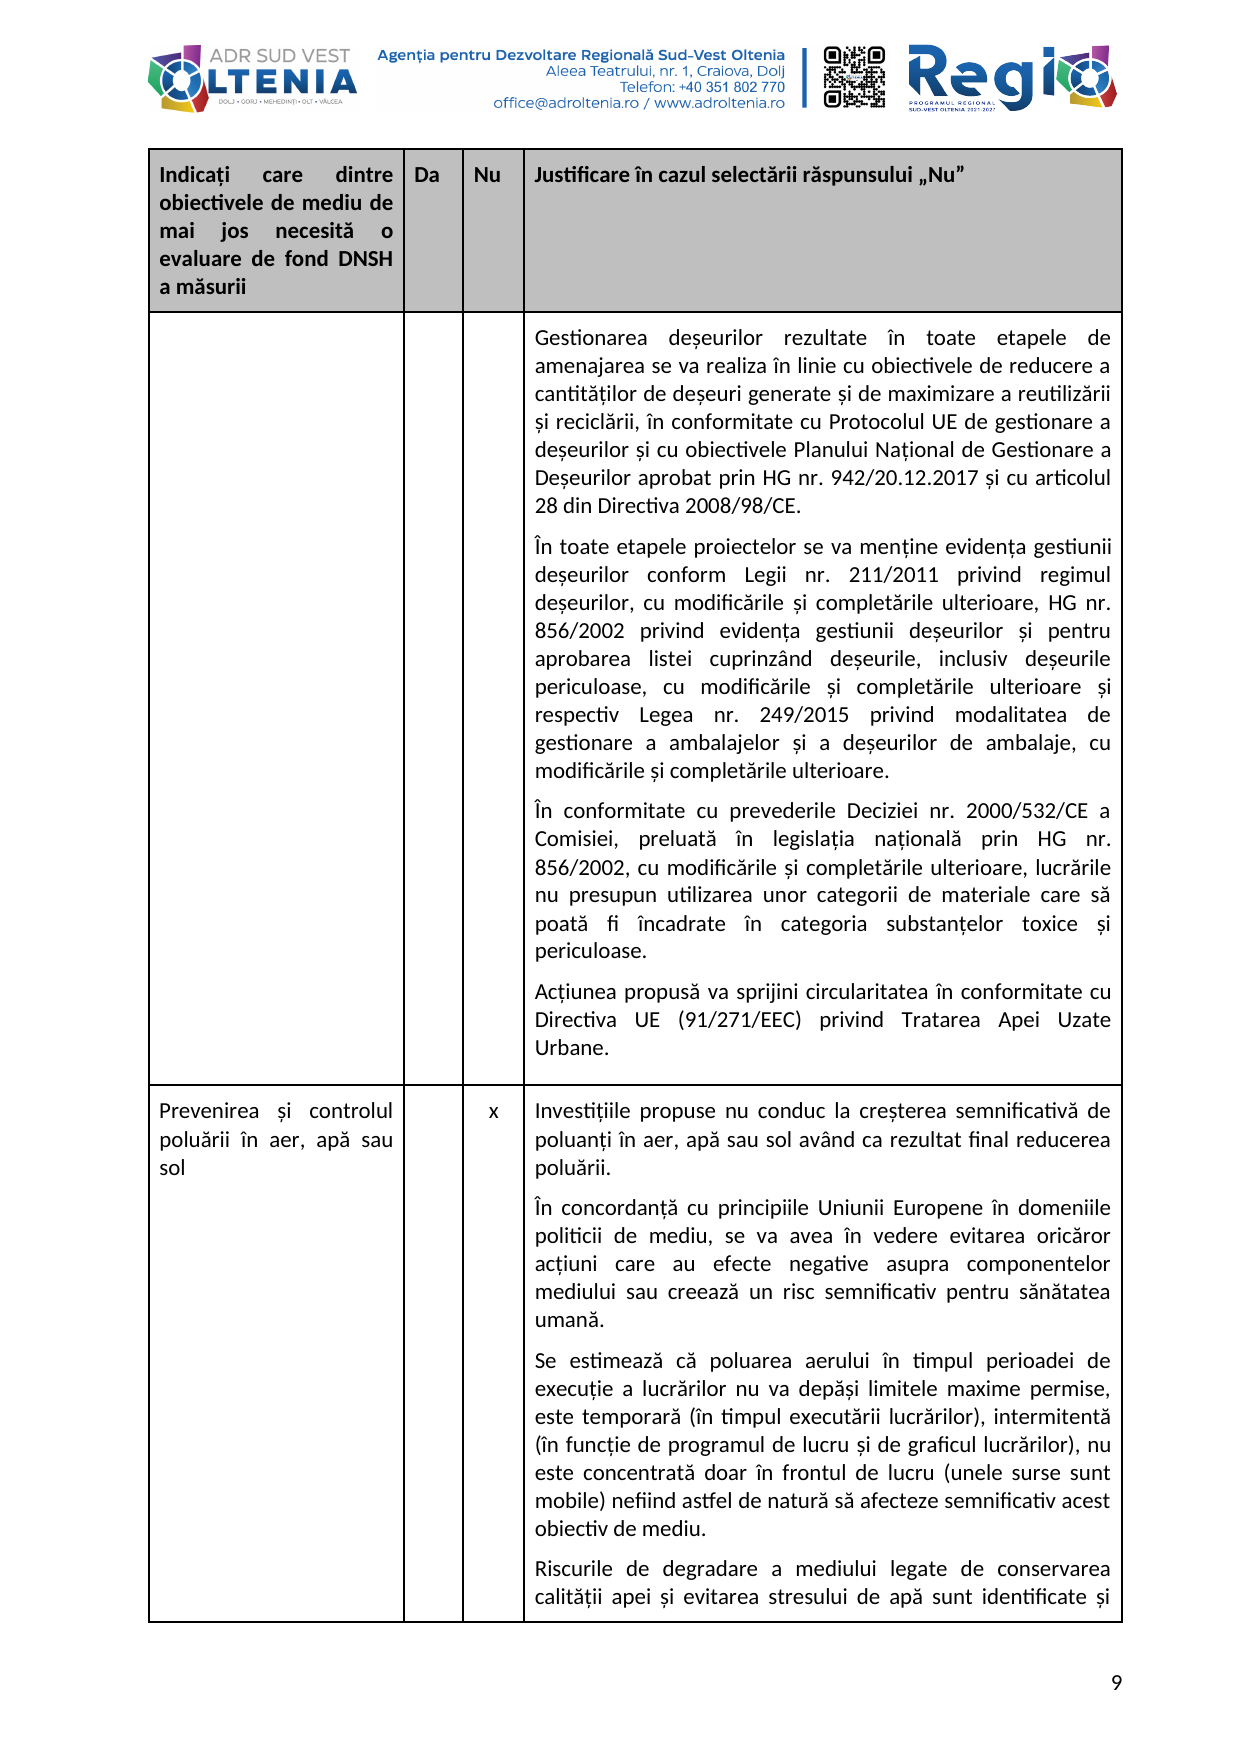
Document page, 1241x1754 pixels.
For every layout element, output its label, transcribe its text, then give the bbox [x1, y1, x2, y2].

table_header Justificare în cazul selectării răspunsului „Nu” [525, 150, 1121, 311]
picture [147, 44, 358, 114]
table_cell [525, 1086, 1121, 1621]
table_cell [525, 313, 1121, 1084]
table_cell x [464, 313, 523, 1084]
picture [375, 44, 890, 114]
table_header Nu [464, 150, 523, 311]
table_cell [405, 313, 462, 1084]
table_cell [150, 313, 403, 1084]
table_cell [405, 1086, 462, 1621]
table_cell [150, 1086, 403, 1621]
table_cell x [464, 1086, 523, 1621]
picture [907, 44, 1118, 114]
table_header Indicați care dintre obiectivele de mediu de mai jos necesită o evaluare de fond DNSH a măsurii [150, 150, 403, 311]
table_header Da [405, 150, 462, 311]
